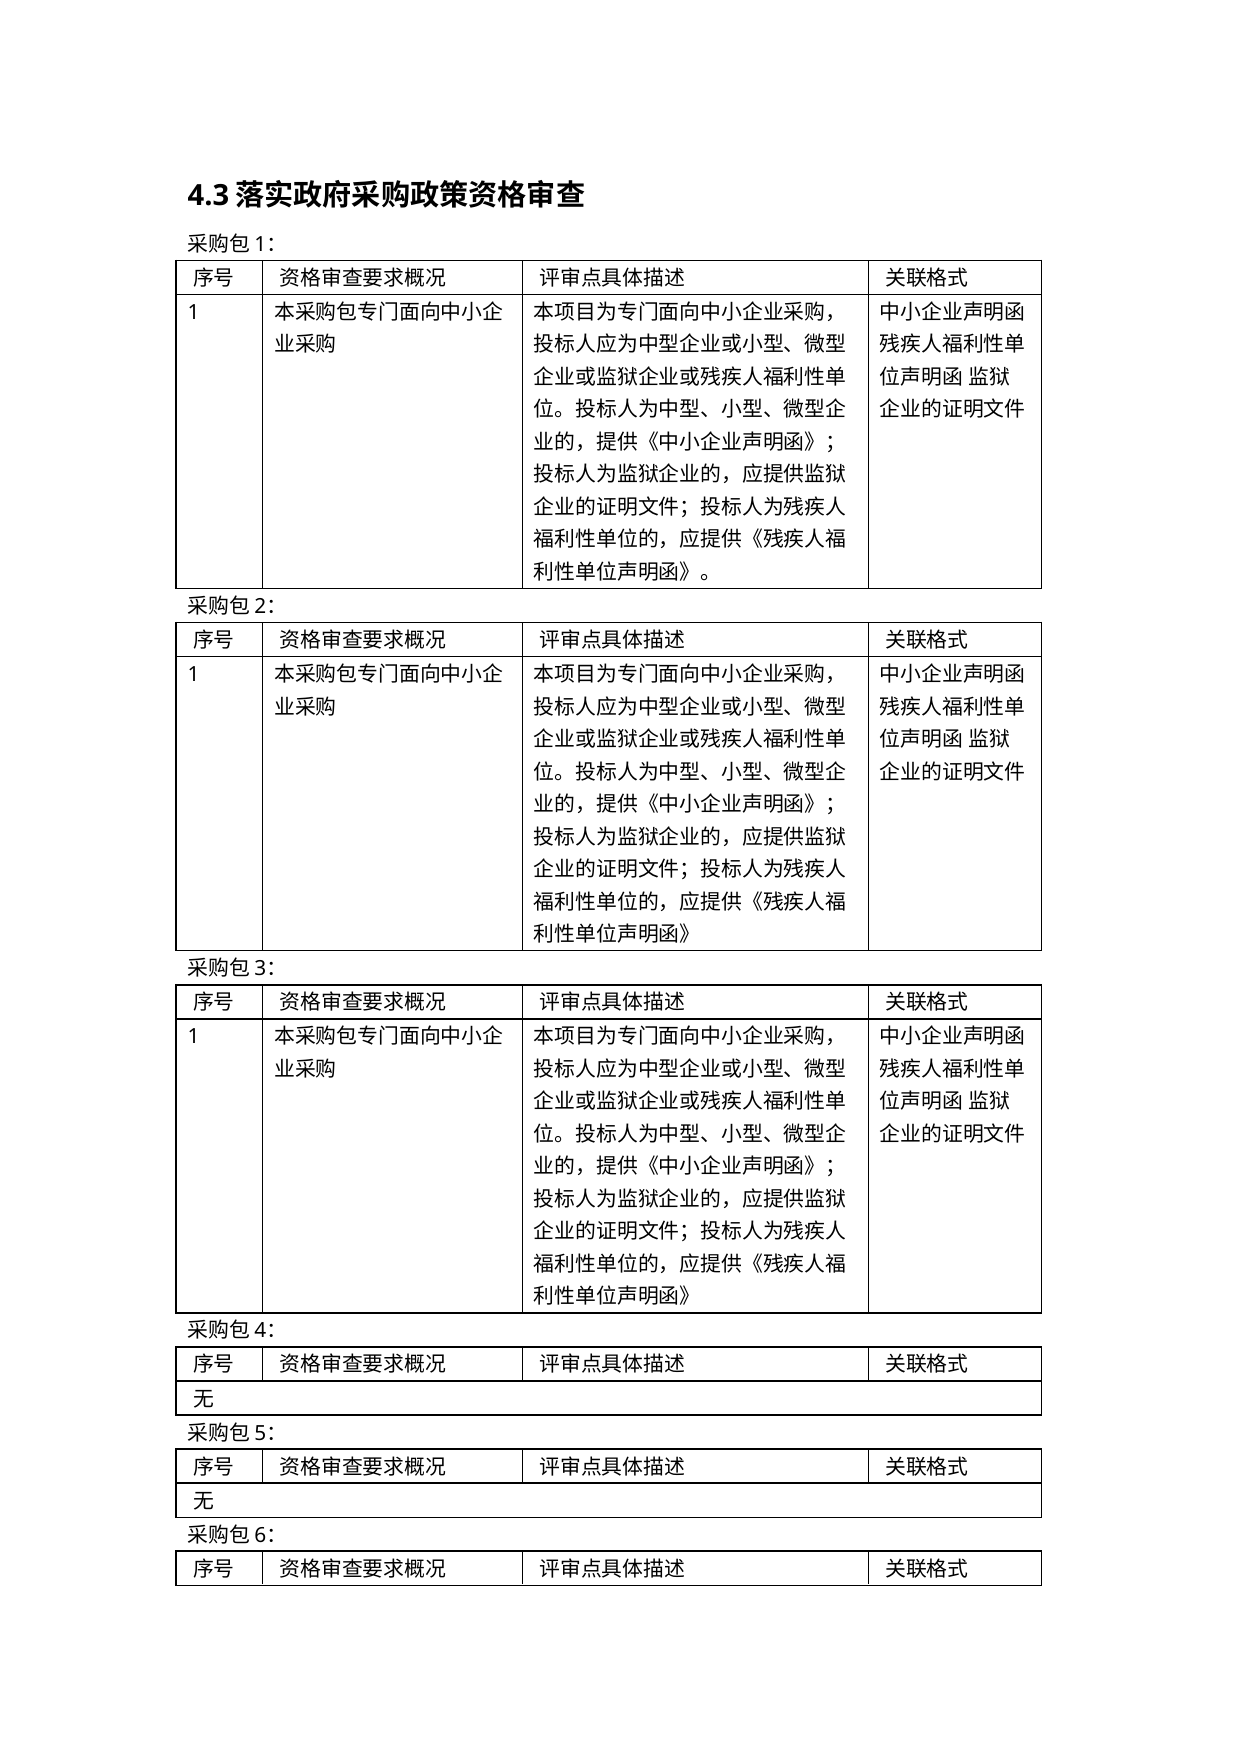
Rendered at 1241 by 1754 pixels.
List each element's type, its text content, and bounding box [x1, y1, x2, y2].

table_header 序号 [177, 261, 262, 293]
table_header 关联格式 [869, 1348, 1041, 1380]
table_header 关联格式 [869, 1450, 1041, 1482]
table_cell 本采购包专门面向中小企业采购 [263, 295, 522, 588]
table_header 序号 [177, 623, 262, 656]
table_header 资格审查要求概况 [263, 1450, 522, 1482]
table_header 关联格式 [869, 261, 1041, 293]
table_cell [523, 1020, 868, 1312]
text 采购包3： [187, 951, 1053, 984]
table_cell 1 [177, 295, 262, 588]
table_header 评审点具体描述 [523, 1348, 868, 1380]
table_header 序号 [177, 1348, 262, 1380]
table_header 资格审查要求概况 [263, 623, 522, 656]
text 采购包2： [187, 589, 1053, 622]
table_header 评审点具体描述 [523, 623, 868, 656]
text 采购包1： [187, 227, 1053, 259]
table_cell 1 [177, 657, 262, 950]
table_header 序号 [177, 1552, 262, 1584]
table_header 评审点具体描述 [523, 1552, 868, 1584]
table_cell 中小企业声明函 残疾人福利性单位声明函 监狱企业的证明文件 [869, 1020, 1041, 1312]
table_header 资格审查要求概况 [263, 986, 522, 1018]
text 采购包4： [187, 1313, 1053, 1346]
table_cell 本项目为专门面向中小企业采购，投标人应为中型企业或小型、微型企业或监狱企业或残疾人福利性单位。投标人为中型、小型、微型企业的，提供《中小企业声明函》；投标人为监狱企业的，应提供监狱企业的证明文件；投标人为残疾人福利性单位的，应提供《残疾人福利性单位声明函》。 [523, 295, 868, 588]
table_cell 本项目为专门面向中小企业采购，投标人应为中型企业或小型、微型企业或监狱企业或残疾人福利性单位。投标人为中型、小型、微型企业的，提供《中小企业声明函》；投标人为监狱企业的，应提供监狱企业的证明文件；投标人为残疾人福利性单位的，应提供《残疾人福利性单位声明函》 [523, 657, 868, 950]
table_header 评审点具体描述 [523, 261, 868, 293]
table_header 资格审查要求概况 [263, 1552, 522, 1584]
table_header 关联格式 [869, 1552, 1041, 1584]
table_cell 中小企业声明函 残疾人福利性单位声明函 监狱企业的证明文件 [869, 295, 1041, 588]
table_header 评审点具体描述 [523, 986, 868, 1018]
table_cell 中小企业声明函 残疾人福利性单位声明函 监狱企业的证明文件 [869, 657, 1041, 950]
table_cell 本采购包专门面向中小企业采购 [263, 657, 522, 950]
table_header 序号 [177, 1450, 262, 1482]
text 采购包6： [187, 1518, 1053, 1550]
text 采购包5： [187, 1416, 1053, 1448]
table_header 资格审查要求概况 [263, 1348, 522, 1380]
table_cell 1 [177, 1020, 262, 1312]
table_header 关联格式 [869, 986, 1041, 1018]
table_header 关联格式 [869, 623, 1041, 656]
table_header 资格审查要求概况 [263, 261, 522, 293]
table_cell 无 [177, 1484, 1041, 1516]
table_header 评审点具体描述 [523, 1450, 868, 1482]
text 4.3落实政府采购政策资格审查 [187, 162, 1053, 227]
table_cell 本采购包专门面向中小企业采购 [263, 1020, 522, 1312]
table_header 序号 [177, 986, 262, 1018]
table_cell 无 [177, 1382, 1041, 1414]
